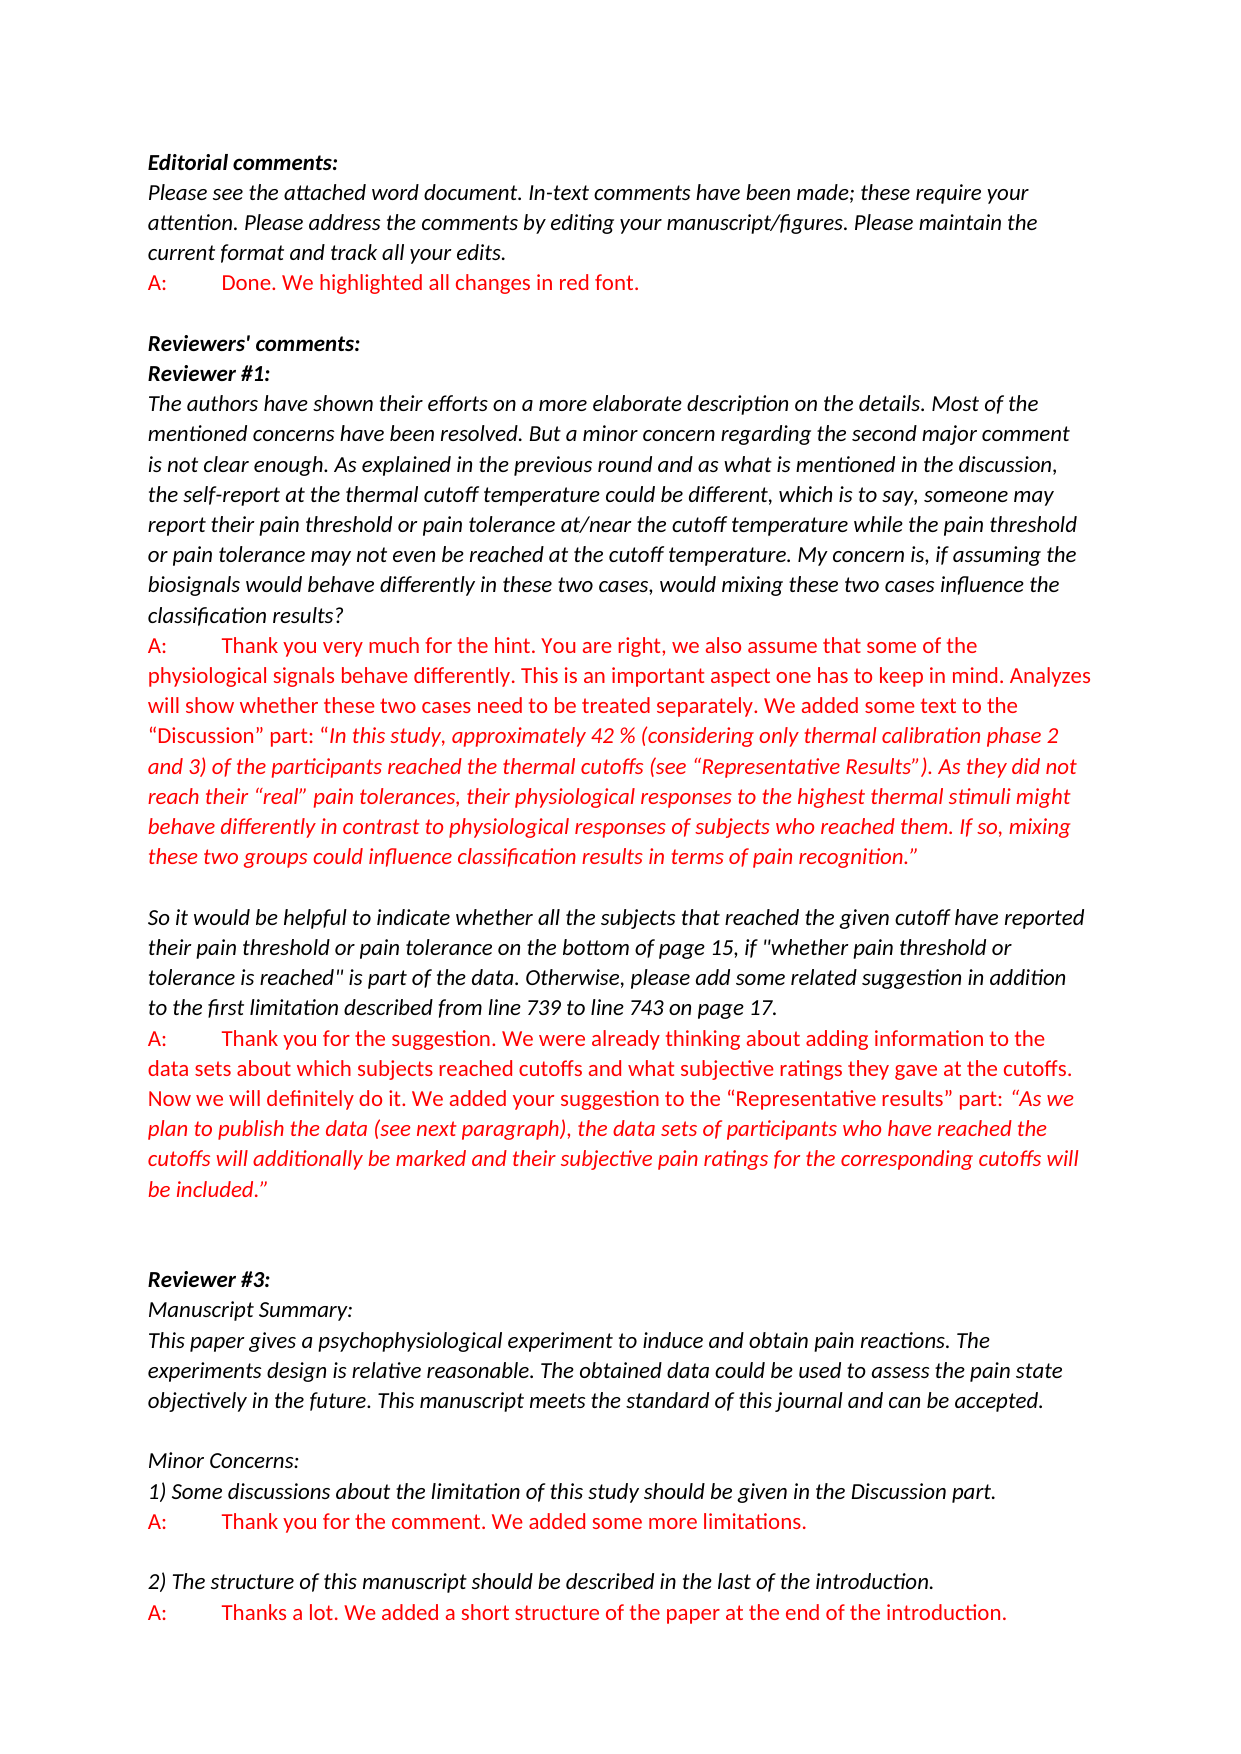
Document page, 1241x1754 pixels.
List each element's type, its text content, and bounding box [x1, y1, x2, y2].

text Editorial comments: Please see the attached word document. In-text comments have been made; these require your attention. Please address the comments by editing your manuscript/figures. Please maintain the current format and track all your edits. A: Done. We highlighted all changes in red font. Reviewers' comments: Reviewer #1: The authors have shown their efforts on a more elaborate description on the details. Most of the mentioned concerns have been resolved. But a minor concern regarding the second major comment is not clear enough. As explained in the previous round and as what is mentioned in the discussion, the self-report at the thermal cutoff temperature could be different, which is to say, someone may report their pain threshold or pain tolerance at/near the cutoff temperature while the pain threshold or pain tolerance may not even be reached at the cutoff temperature. My concern is, if assuming the biosignals would behave differently in these two cases, would mixing these two cases influence the classification results? A: Thank you very much for the hint. You are right, we also assume that some of the physiological signals behave differently. This is an important aspect one has to keep in mind. Analyzes will show whether these two cases need to be treated separately. We added some text to the “Discussion” part: “In this study, approximately 42 % (considering only thermal calibration phase 2 and 3) of the participants reached the thermal cutoffs (see “Representative Results”). As they did not reach their “real” pain tolerances, their physiological responses to the highest thermal stimuli might behave differently in contrast to physiological responses of subjects who reached them. If so, mixing these two groups could influence classification results in terms of pain recognition.” So it would be helpful to indicate whether all the subjects that reached the given cutoff have reported their pain threshold or pain tolerance on the bottom of page 15, if "whether pain threshold or tolerance is reached" is part of the data. Otherwise, please add some related suggestion in addition to the first limitation described from line 739 to line 743 on page 17. A: Thank you for the suggestion. We were already thinking about adding information to the data sets about which subjects reached cutoffs and what subjective ratings they gave at the cutoffs. Now we will definitely do it. We added your suggestion to the “Representative results” part: “As we plan to publish the data (see next paragraph), the data sets of participants who have reached the cutoffs will additionally be marked and their subjective pain ratings for the corresponding cutoffs will be included.” Reviewer #3: Manuscript Summary: This paper gives a psychophysiological experiment to induce and obtain pain reactions. The experiments design is relative reasonable. The obtained data could be used to assess the pain state objectively in the future. This manuscript meets the standard of this journal and can be accepted. Minor Concerns: 1) Some discussions about the limitation of this study should be given in the Discussion part. A: Thank you for the comment. We added some more limitations. 2) The structure of this manuscript should be described in the last of the introduction. A: Thanks a lot. We added a short structure of the paper at the end of the introduction. [148, 148, 1093, 1626]
